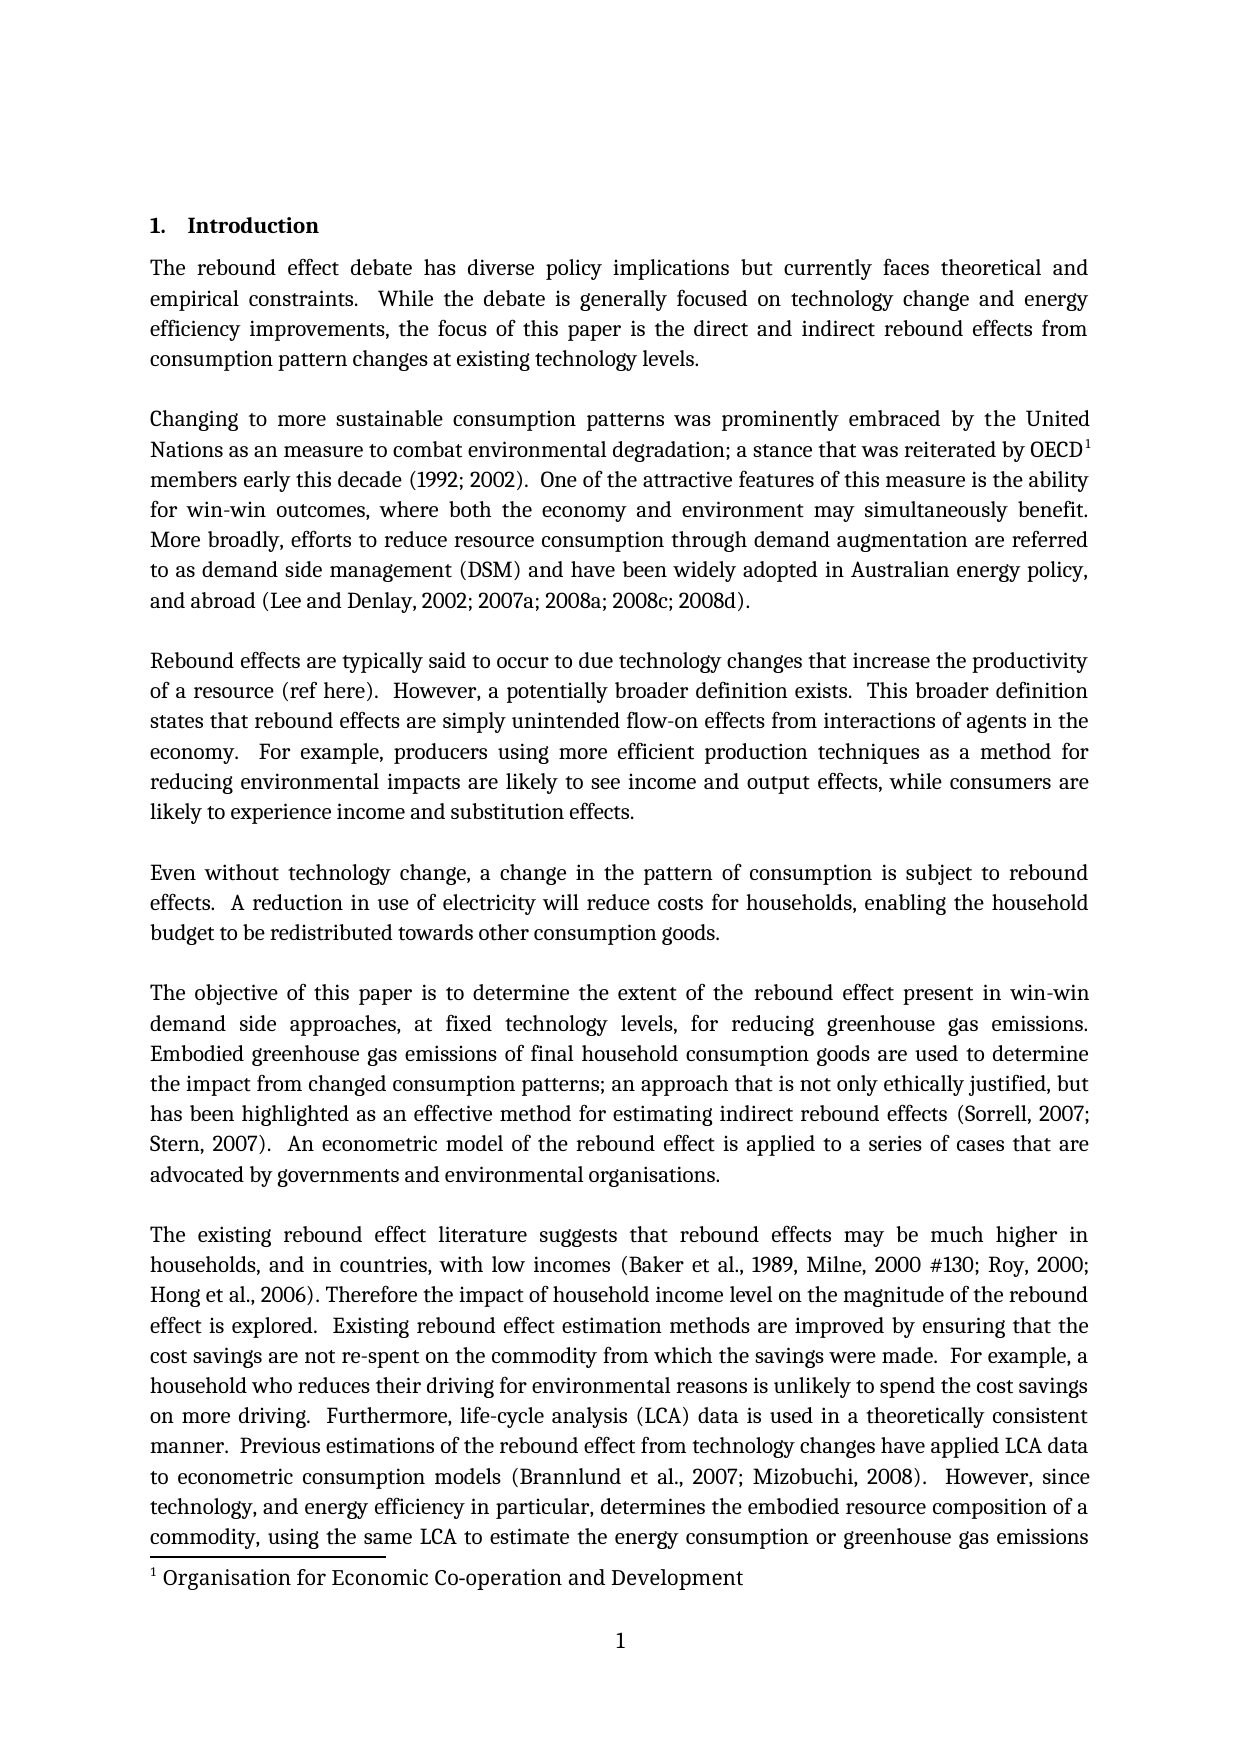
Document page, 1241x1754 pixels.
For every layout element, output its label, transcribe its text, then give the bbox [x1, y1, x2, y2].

text Even without technology change, a change in the pattern of consumption is subject to rebound effects. A reduction in use of electricity will reduce costs for households, enabling the household budget to be redistributed towards other consumption goods. [150, 859, 1090, 946]
text The rebound effect debate has diverse policy implications but currently faces theoretical and empirical constraints. While the debate is generally focused on technology change and energy efficiency improvements, the focus of this paper is the direct and indirect rebound effects from consumption pattern changes at existing technology levels. [150, 255, 1090, 372]
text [150, 1222, 1090, 1550]
text Rebound effects are typically said to occur to due technology changes that increase the productivity of a resource (ref here). However, a potentially broader definition exists. This broader definition states that rebound effects are simply unintended flow-on effects from interactions of agents in the economy. For example, producers using more efficient production techniques as a method for reducing environmental impacts are likely to see income and output effects, while consumers are likely to experience income and substitution effects. [150, 648, 1090, 825]
text Changing to more sustainable consumption patterns was prominently embraced by the United Nations as an measure to combat environmental degradation; a stance that was reiterated by OECD members early this decade (1992; 2002). One of the attractive features of this measure is the ability for win-win outcomes, where both the economy and environment may simultaneously benefit. More broadly, efforts to reduce resource consumption through demand augmentation are referred to as demand side management (DSM) and have been widely adopted in Australian energy policy, and abroad (Lee and Denlay, 2002; 2007a; 2008a; 2008c; 2008d). [150, 406, 1090, 614]
subtitle Introduction [150, 212, 1090, 239]
text The objective of this paper is to determine the extent of the rebound effect present in win-win demand side approaches, at fixed technology levels, for reducing greenhouse gas emissions. Embodied greenhouse gas emissions of final household consumption goods are used to determine the impact from changed consumption patterns; an approach that is not only ethically justified, but has been highlighted as an effective method for estimating indirect rebound effects (Sorrell, 2007; Stern, 2007). An econometric model of the rebound effect is applied to a series of cases that are advocated by governments and environmental organisations. [150, 980, 1090, 1188]
